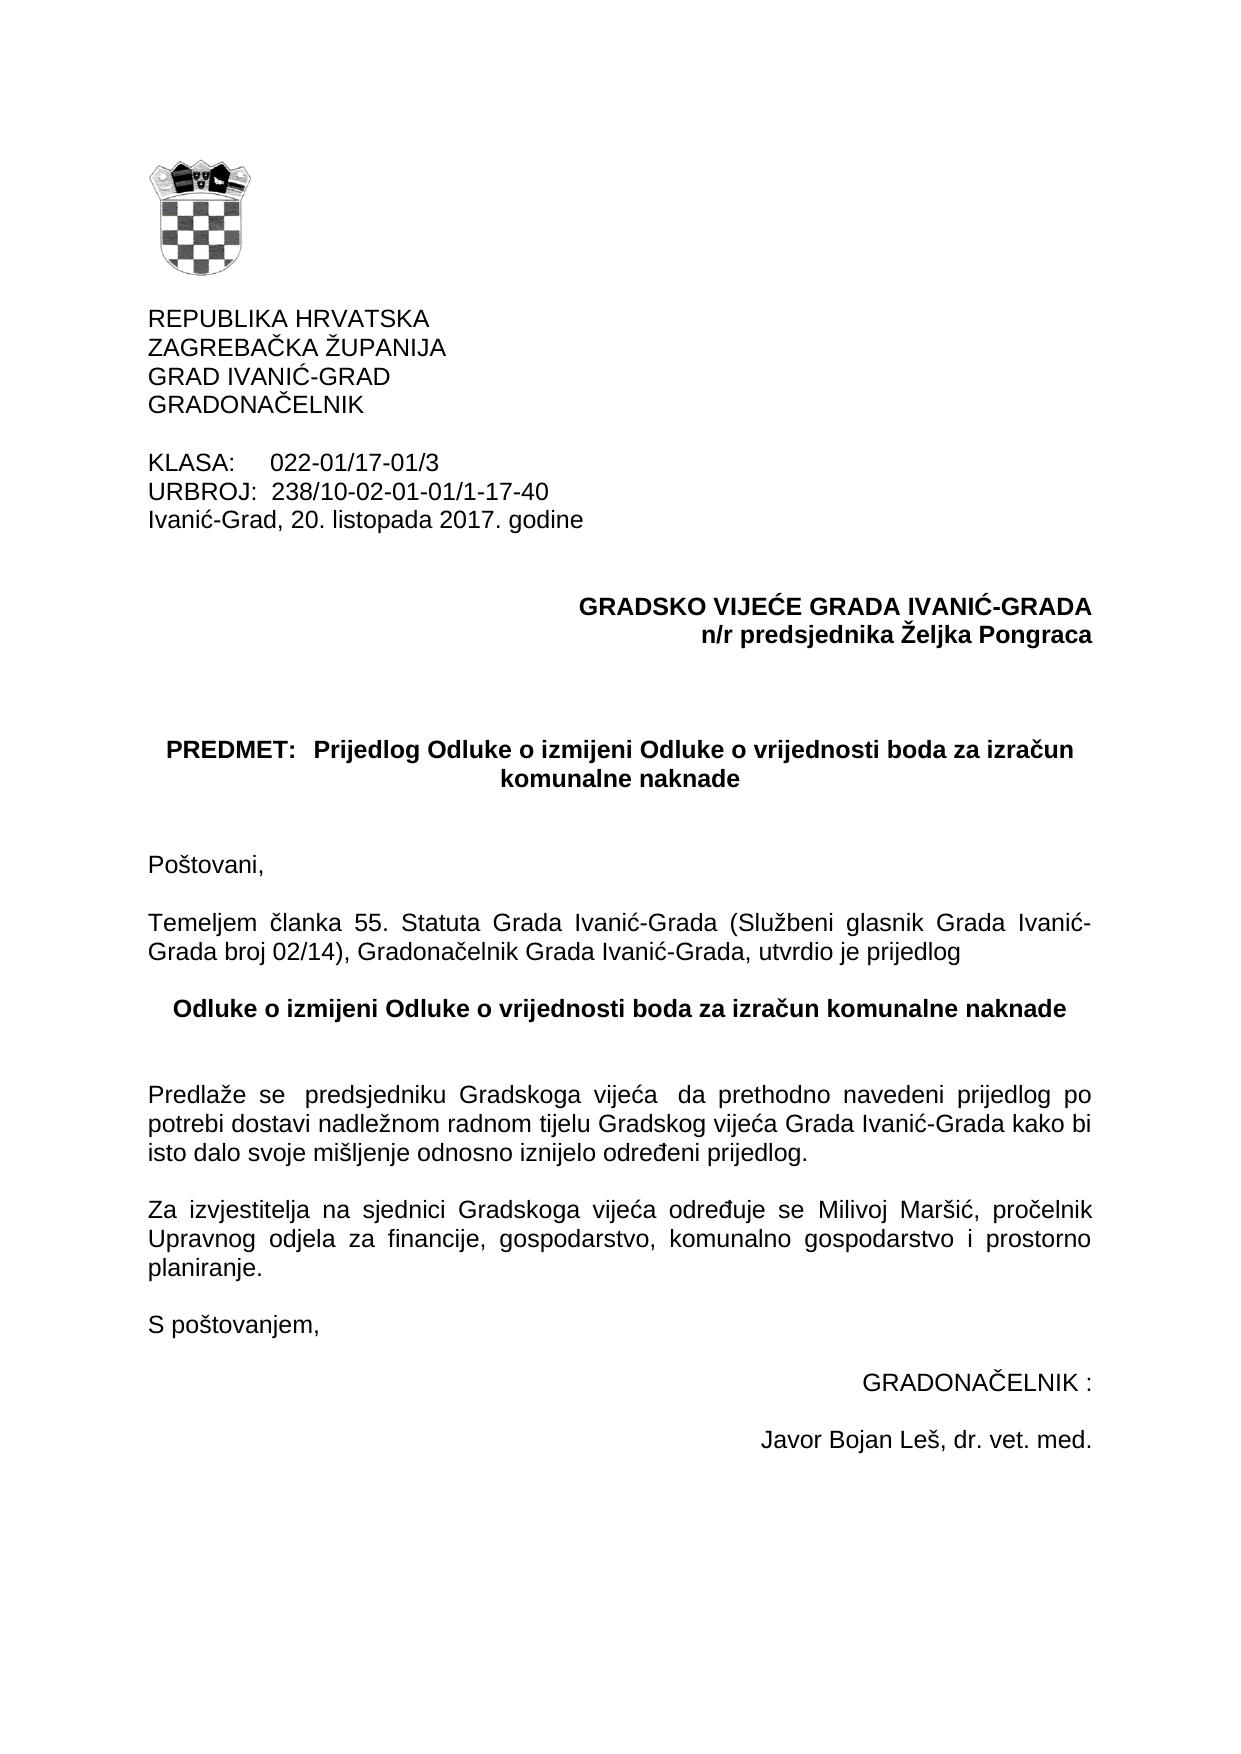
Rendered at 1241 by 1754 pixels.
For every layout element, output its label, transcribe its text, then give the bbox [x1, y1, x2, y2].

text n/r predsjednika Željka Pongraca [166, 620, 1093, 649]
text PREDMET: Prijedlog Odluke o izmijeni Odluke o vrijednosti boda za izračun komunalne naknade [148, 735, 1093, 793]
picture [147, 158, 253, 277]
text REPUBLIKA HRVATSKA [148, 304, 1093, 333]
text S poštovanjem, [148, 1310, 1093, 1339]
text KLASA: 022-01/17-01/3 [148, 448, 1093, 477]
text ZAGREBAČKA ŽUPANIJA [148, 333, 1093, 362]
text Poštovani, [148, 850, 1093, 879]
text GRADONAČELNIK [148, 390, 1093, 419]
text Za izvjestitelja na sjednici Gradskoga vijeća određuje se Milivoj Maršić, pročelnik Upravnog odjela za financije, gospodarstvo, komunalno gospodarstvo i prostorno planiranje. [148, 1195, 1093, 1282]
text GRAD IVANIĆ-GRAD [148, 362, 1093, 390]
text Odluke o izmijeni Odluke o vrijednosti boda za izračun komunalne naknade [148, 994, 1093, 1023]
text Javor Bojan Leš, dr. vet. med. [148, 1425, 1093, 1454]
text GRADONAČELNIK : [755, 1368, 1093, 1397]
text GRADSKO VIJEĆE GRADA IVANIĆ-GRADA [166, 592, 1093, 620]
text Temeljem članka 55. Statuta Grada Ivanić-Grada (Službeni glasnik Grada Ivanić-Grada broj 02/14), Gradonačelnik Grada Ivanić-Grada, utvrdio je prijedlog [148, 908, 1093, 965]
text Ivanić-Grad, 20. listopada 2017. godine [148, 505, 1093, 534]
text Predlaže se predsjedniku Gradskoga vijeća da prethodno navedeni prijedlog po potrebi dostavi nadležnom radnom tijelu Gradskog vijeća Grada Ivanić-Grada kako bi isto dalo svoje mišljenje odnosno iznijelo određeni prijedlog. [148, 1080, 1093, 1167]
text URBROJ: 238/10-02-01-01/1-17-40 [148, 477, 1093, 505]
